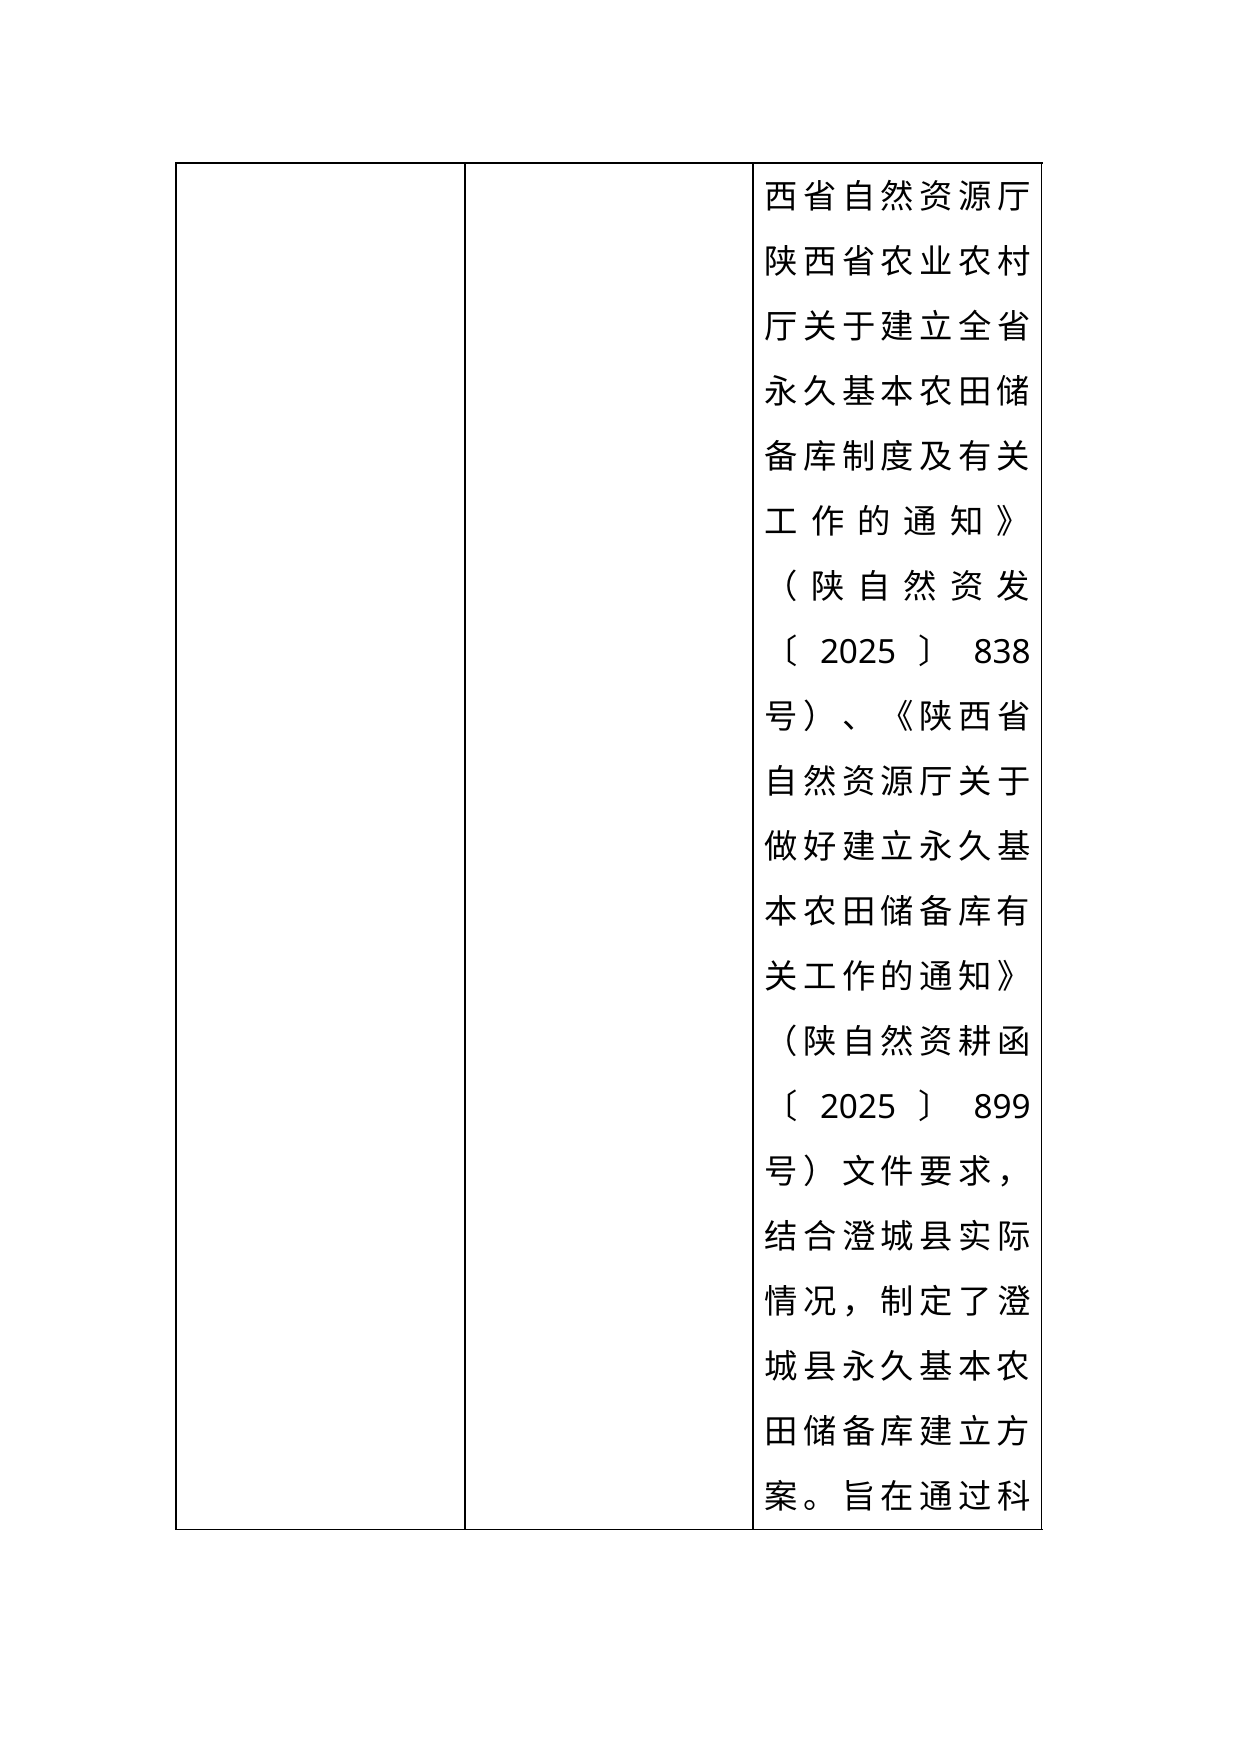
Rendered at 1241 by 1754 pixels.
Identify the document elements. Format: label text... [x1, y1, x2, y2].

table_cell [754, 164, 1041, 1528]
table_cell [466, 164, 752, 1528]
table_cell 1 [177, 164, 464, 1528]
